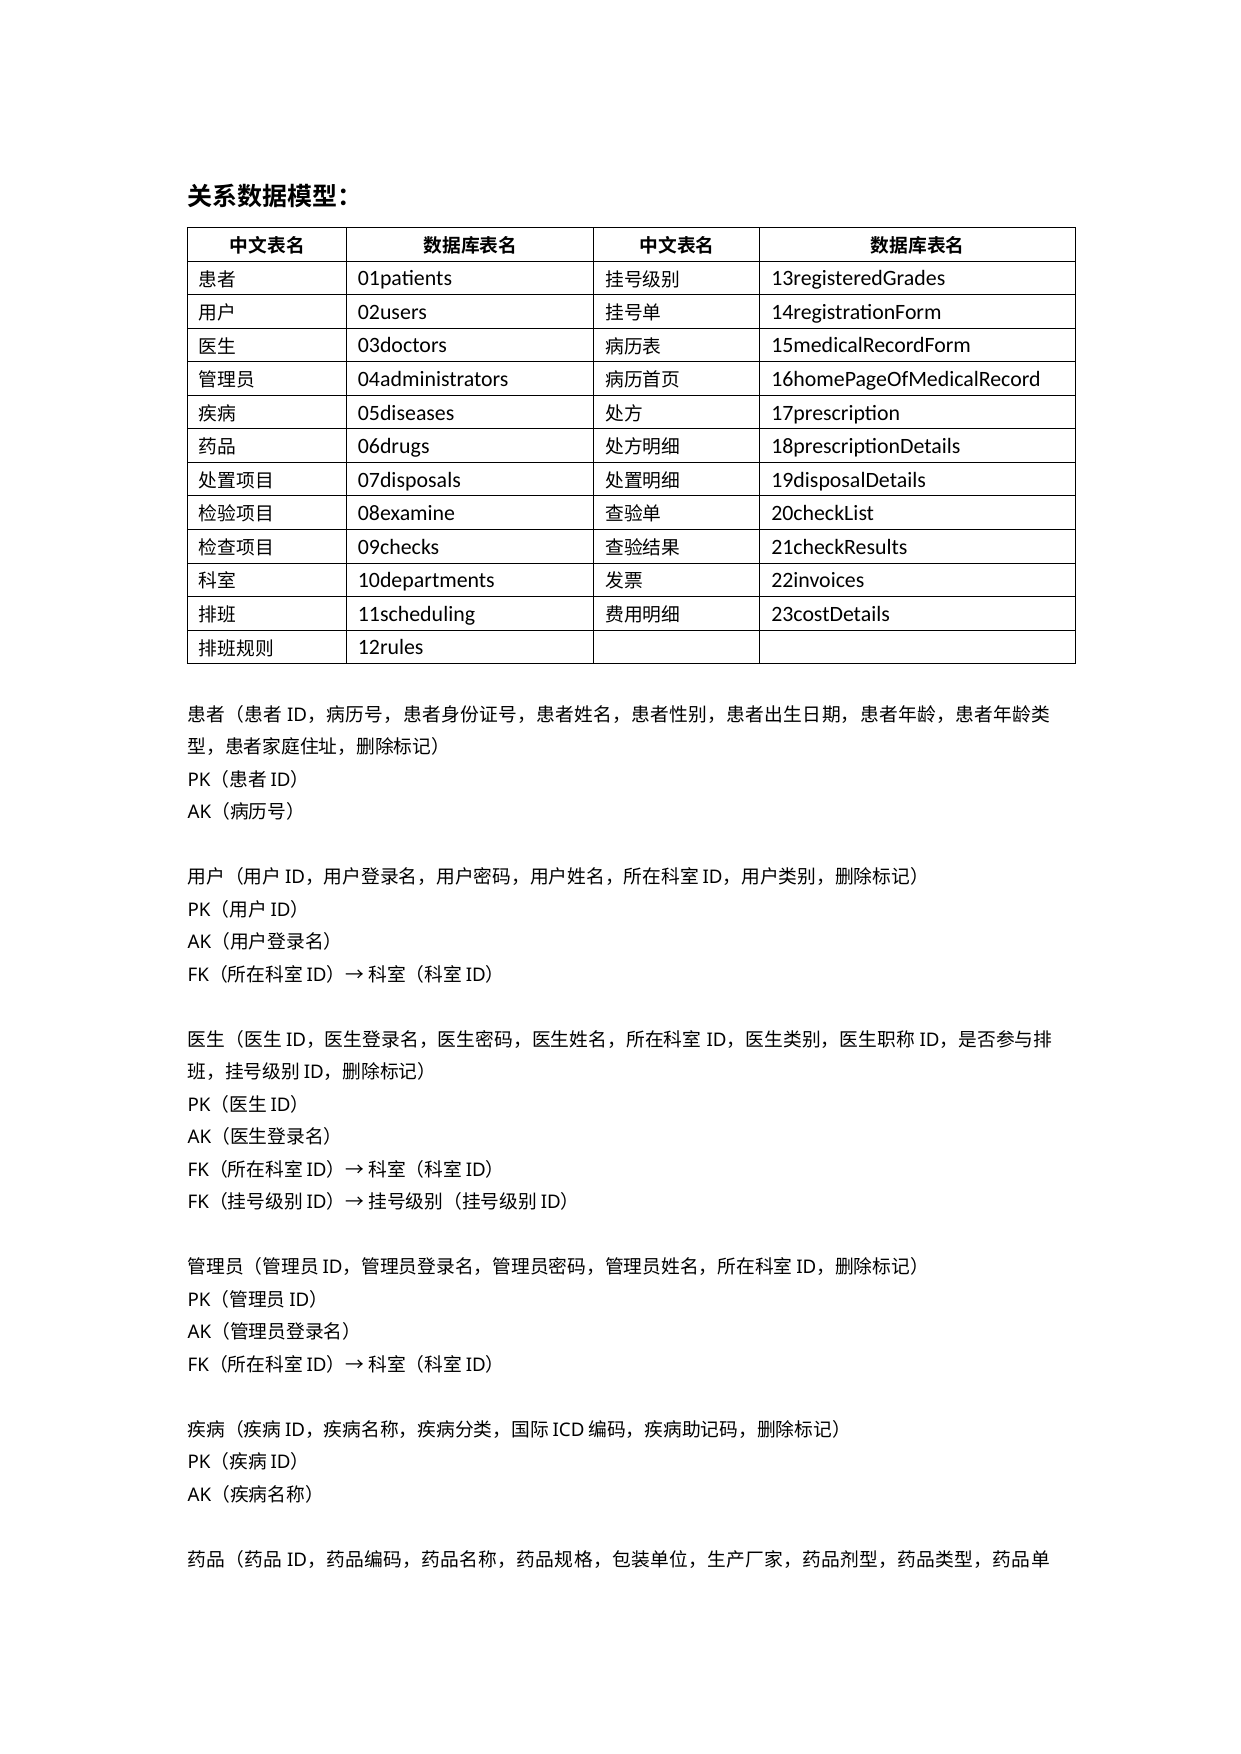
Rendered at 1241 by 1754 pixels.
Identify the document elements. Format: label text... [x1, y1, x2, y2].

table_cell [760, 631, 1075, 663]
text PK（患者ID） [187, 762, 1053, 794]
table_cell [594, 631, 759, 663]
text AK（用户登录名） [187, 924, 1053, 957]
text 医生（医生ID，医生登录名，医生密码，医生姓名，所在科室ID，医生类别，医生职称ID，是否参与排班，挂号级别ID，删除标记） [187, 1022, 1053, 1087]
table_cell 医生 [188, 329, 346, 361]
table_cell 12rules [347, 631, 593, 663]
table_cell 用户 [188, 295, 346, 328]
table_header 中文表名 [594, 228, 759, 261]
table_cell 21checkResults [760, 530, 1075, 562]
text FK（所在科室ID）→ 科室（科室ID） [187, 957, 1053, 989]
text AK（疾病名称） [187, 1477, 1053, 1509]
table_cell 19disposalDetails [760, 463, 1075, 495]
table_cell 23costDetails [760, 597, 1075, 629]
table_cell 15medicalRecordForm [760, 329, 1075, 361]
table_cell 检验项目 [188, 496, 346, 529]
table_cell 09checks [347, 530, 593, 562]
text FK（挂号级别ID）→ 挂号级别（挂号级别ID） [187, 1184, 1053, 1217]
table_cell 处置项目 [188, 463, 346, 495]
table_cell 病历首页 [594, 362, 759, 395]
table_cell 排班 [188, 597, 346, 629]
table_header 中文表名 [188, 228, 346, 261]
table_cell 科室 [188, 564, 346, 596]
text AK（病历号） [187, 794, 1053, 827]
table_cell 13registeredGrades [760, 262, 1075, 294]
table_cell 11scheduling [347, 597, 593, 629]
table_cell 01patients [347, 262, 593, 294]
table_cell 20checkList [760, 496, 1075, 529]
table_cell 07disposals [347, 463, 593, 495]
table_cell 病历表 [594, 329, 759, 361]
table_cell 药品 [188, 429, 346, 462]
table_cell 挂号单 [594, 295, 759, 328]
table_cell 挂号级别 [594, 262, 759, 294]
text 患者（患者ID，病历号，患者身份证号，患者姓名，患者性别，患者出生日期，患者年龄，患者年龄类型，患者家庭住址，删除标记） [187, 697, 1053, 762]
text AK（管理员登录名） [187, 1314, 1053, 1347]
text PK（疾病ID） [187, 1444, 1053, 1477]
text 关系数据模型： [187, 162, 1053, 227]
table_cell 18prescriptionDetails [760, 429, 1075, 462]
table_cell 检查项目 [188, 530, 346, 562]
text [187, 1542, 1053, 1574]
table_cell 管理员 [188, 362, 346, 395]
table_header 数据库表名 [347, 228, 593, 261]
table_cell 处置明细 [594, 463, 759, 495]
table_cell 患者 [188, 262, 346, 294]
table_cell 04administrators [347, 362, 593, 395]
text PK（管理员ID） [187, 1282, 1053, 1314]
text 用户（用户ID，用户登录名，用户密码，用户姓名，所在科室ID，用户类别，删除标记） [187, 859, 1053, 892]
table_cell 10departments [347, 564, 593, 596]
table_cell 17prescription [760, 396, 1075, 428]
text PK（医生ID） [187, 1087, 1053, 1119]
text 疾病（疾病ID，疾病名称，疾病分类，国际ICD编码，疾病助记码，删除标记） [187, 1412, 1053, 1444]
text PK（用户ID） [187, 892, 1053, 924]
table_cell 查验结果 [594, 530, 759, 562]
text AK（医生登录名） [187, 1119, 1053, 1152]
table_cell 排班规则 [188, 631, 346, 663]
table_cell 06drugs [347, 429, 593, 462]
table_cell 疾病 [188, 396, 346, 428]
text FK（所在科室ID）→ 科室（科室ID） [187, 1347, 1053, 1379]
table_cell 查验单 [594, 496, 759, 529]
table_cell 费用明细 [594, 597, 759, 629]
text 管理员（管理员ID，管理员登录名，管理员密码，管理员姓名，所在科室ID，删除标记） [187, 1249, 1053, 1282]
table_cell 处方 [594, 396, 759, 428]
table_cell 处方明细 [594, 429, 759, 462]
table_header 数据库表名 [760, 228, 1075, 261]
table_cell 14registrationForm [760, 295, 1075, 328]
table_cell 22invoices [760, 564, 1075, 596]
table_cell 08examine [347, 496, 593, 529]
text FK（所在科室ID）→ 科室（科室ID） [187, 1152, 1053, 1184]
table_cell 03doctors [347, 329, 593, 361]
table_cell 16homePageOfMedicalRecord [760, 362, 1075, 395]
table_cell 02users [347, 295, 593, 328]
table_cell 发票 [594, 564, 759, 596]
table_cell 05diseases [347, 396, 593, 428]
